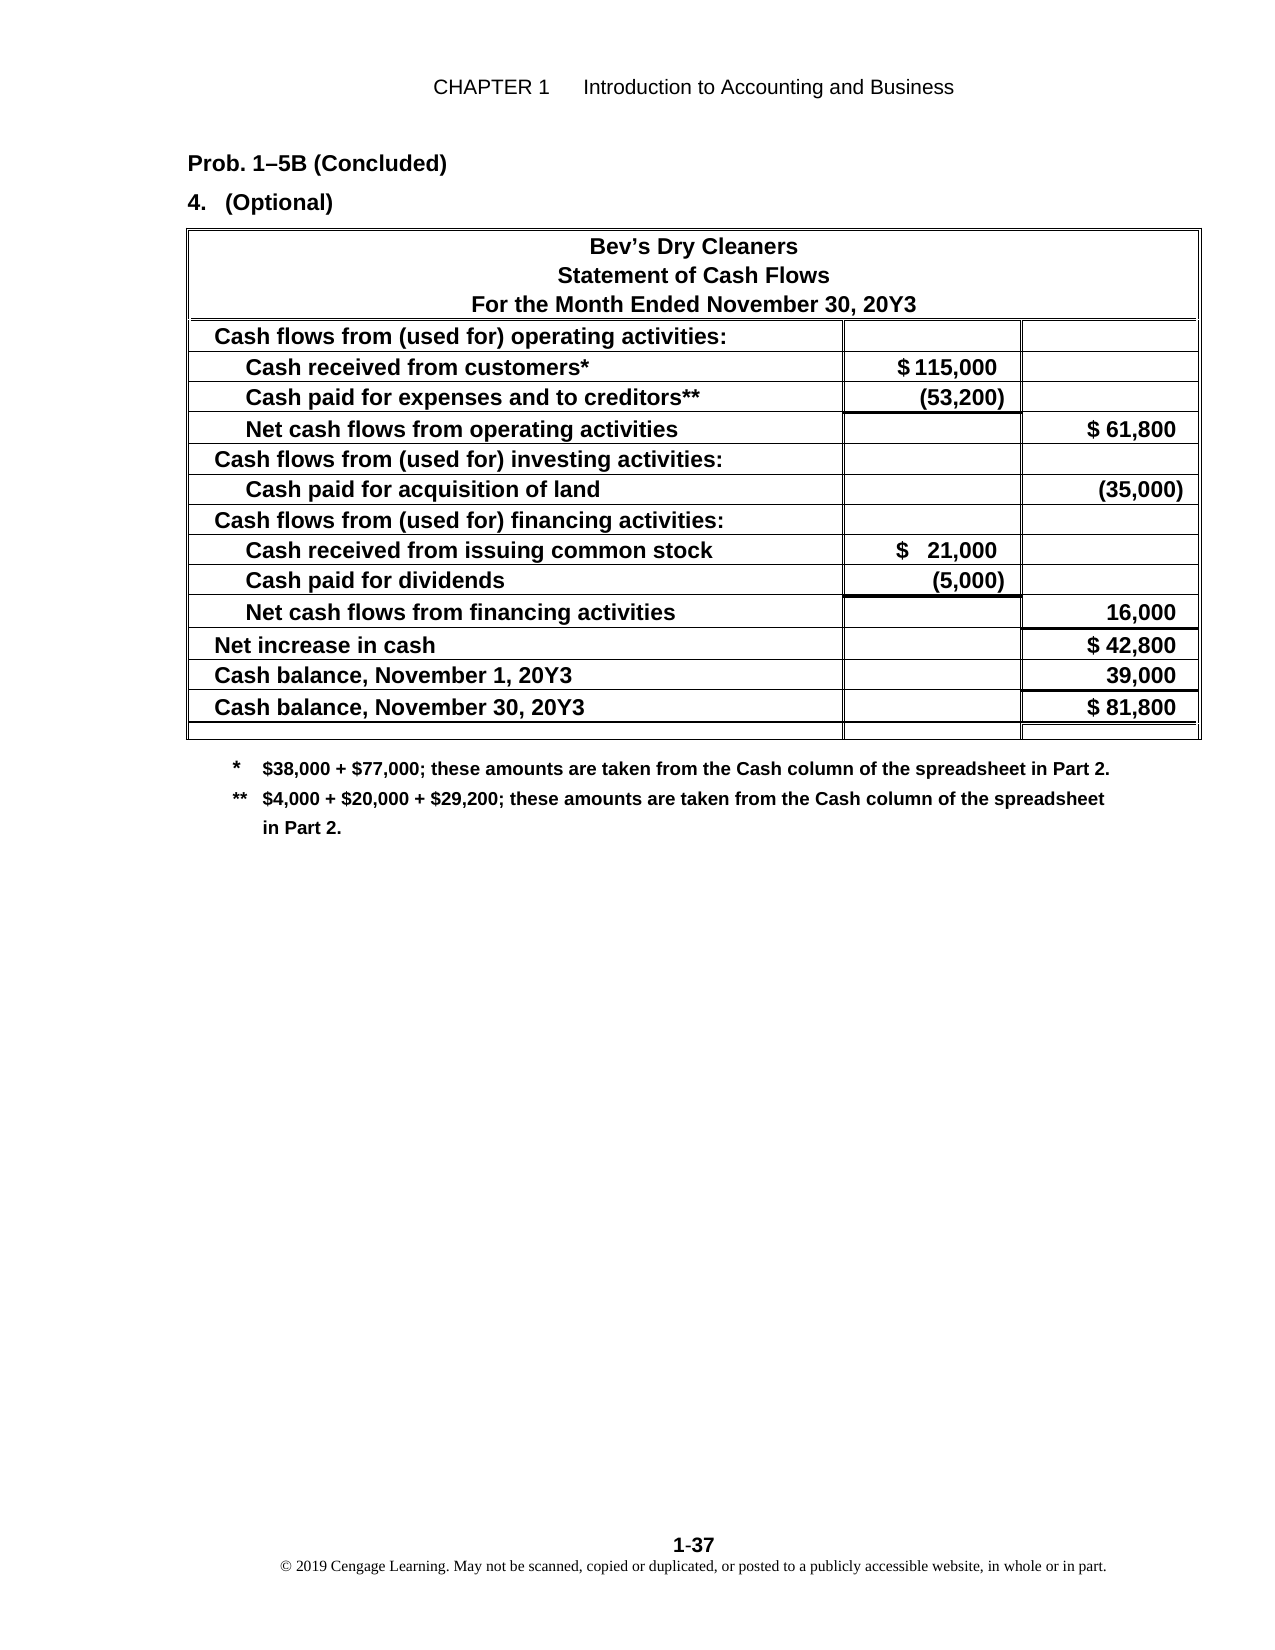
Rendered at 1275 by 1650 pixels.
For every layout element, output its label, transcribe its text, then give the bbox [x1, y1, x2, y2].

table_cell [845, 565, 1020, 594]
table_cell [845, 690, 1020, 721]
text 4. (Optional) [187, 189, 1200, 215]
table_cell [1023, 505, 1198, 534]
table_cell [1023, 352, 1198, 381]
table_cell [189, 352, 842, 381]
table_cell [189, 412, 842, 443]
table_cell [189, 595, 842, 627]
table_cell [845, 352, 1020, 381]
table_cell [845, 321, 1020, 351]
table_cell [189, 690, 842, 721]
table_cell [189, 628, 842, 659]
text ** $4,000 + $20,000 + $29,200; these amounts are taken from the Cash column of the spreadsheet in Part 2. [232, 782, 1125, 840]
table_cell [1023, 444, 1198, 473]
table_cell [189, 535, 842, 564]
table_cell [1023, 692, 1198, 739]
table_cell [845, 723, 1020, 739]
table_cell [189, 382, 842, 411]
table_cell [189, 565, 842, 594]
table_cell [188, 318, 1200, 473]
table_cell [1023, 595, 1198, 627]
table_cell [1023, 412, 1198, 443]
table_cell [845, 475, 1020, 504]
text Prob. 1–5B (Concluded) [187, 150, 1200, 176]
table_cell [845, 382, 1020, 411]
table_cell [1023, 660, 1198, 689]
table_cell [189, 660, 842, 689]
text * $38,000 + $77,000; these amounts are taken from the Cash column of the spreadsheet in Part 2. [232, 752, 1125, 782]
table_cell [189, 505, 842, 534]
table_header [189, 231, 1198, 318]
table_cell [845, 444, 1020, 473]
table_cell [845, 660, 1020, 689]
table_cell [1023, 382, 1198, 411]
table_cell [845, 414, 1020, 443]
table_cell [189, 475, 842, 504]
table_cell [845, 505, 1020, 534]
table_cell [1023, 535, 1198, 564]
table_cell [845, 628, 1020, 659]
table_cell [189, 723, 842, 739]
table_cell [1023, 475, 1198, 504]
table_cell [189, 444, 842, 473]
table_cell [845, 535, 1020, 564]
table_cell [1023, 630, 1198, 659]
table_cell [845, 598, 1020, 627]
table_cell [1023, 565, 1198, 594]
